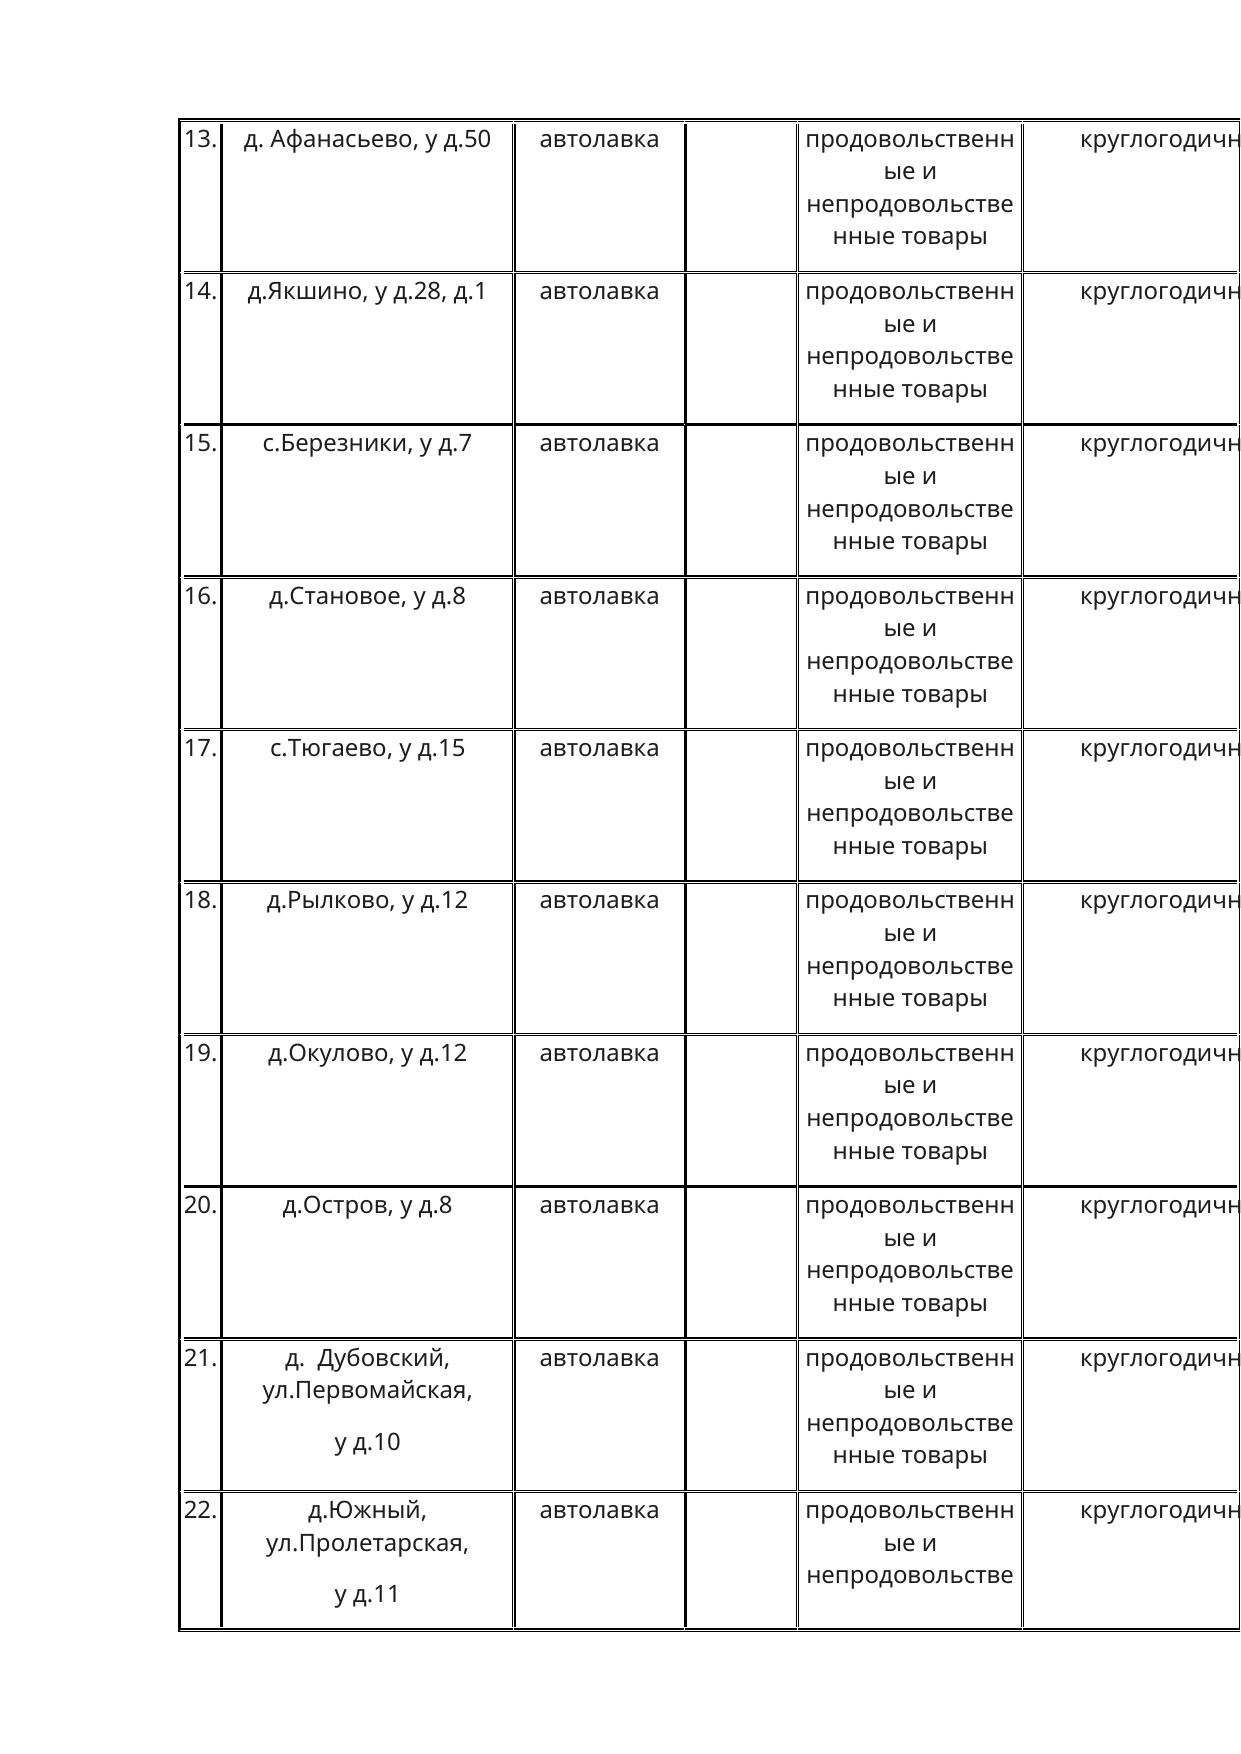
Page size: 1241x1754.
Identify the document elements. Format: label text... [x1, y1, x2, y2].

table_cell продовольственные и непродовольственные товары [799, 579, 1021, 728]
table_cell 13. [181, 122, 221, 271]
table_cell круглогодично [1023, 271, 1240, 423]
table_cell 14. [180, 271, 221, 423]
table_cell круглогодично [1024, 1033, 1239, 1185]
table_cell автолавка [514, 1493, 685, 1628]
table_cell 16. [181, 575, 220, 728]
table_cell [687, 426, 796, 575]
table_cell д. Дубовский, ул.Первомайская, у д.10 [223, 1341, 512, 1490]
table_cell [221, 1490, 514, 1628]
table_cell д.Окулово, у д.12 [223, 1036, 512, 1185]
table_cell автолавка [516, 1036, 684, 1185]
table_cell круглогодично [1024, 1185, 1239, 1337]
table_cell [799, 274, 1021, 423]
table_cell круглогодично [1024, 575, 1239, 728]
table_cell 22. [180, 1490, 221, 1628]
table_cell д.Становое, у д.8 [223, 579, 512, 728]
table_cell [687, 1341, 796, 1490]
table_cell автолавка [516, 1188, 684, 1337]
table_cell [798, 1493, 1023, 1628]
table_cell 18. [181, 880, 220, 1032]
table_cell круглогодично [1024, 1337, 1239, 1490]
table_cell круглогодично [1023, 122, 1239, 271]
table_cell [685, 1493, 797, 1628]
table_cell д.Остров, у д.8 [223, 1188, 512, 1337]
table_cell продовольственные и непродовольственные товары [799, 1188, 1021, 1337]
table_cell д. Афанасьево, у д.50 [221, 120, 514, 271]
table_cell автолавка [516, 1341, 684, 1490]
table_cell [798, 122, 1023, 271]
table_cell автолавка [514, 120, 685, 271]
table_cell круглогодично [1023, 728, 1240, 880]
table_cell 15. [180, 423, 220, 575]
table_cell [687, 1188, 796, 1337]
table_cell [687, 884, 796, 1032]
table_cell автолавка [516, 731, 684, 880]
table_cell круглогодично [1023, 1490, 1240, 1628]
table_cell [687, 274, 796, 423]
table_cell д.Рылково, у д.12 [223, 884, 512, 1032]
table_cell продовольственные и непродовольственные товары [799, 884, 1021, 1032]
table_cell круглогодично [1024, 423, 1240, 575]
table_cell [687, 731, 796, 880]
table_cell [687, 579, 796, 728]
table_cell круглогодично [1024, 880, 1239, 1032]
table_cell 17. [180, 728, 221, 880]
table_cell с.Березники, у д.7 [223, 426, 512, 575]
table_cell 20. [181, 1185, 220, 1337]
table_cell автолавка [516, 274, 684, 423]
table_cell автолавка [516, 426, 684, 575]
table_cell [799, 1341, 1021, 1490]
table_cell автолавка [516, 884, 684, 1032]
table_cell с.Тюгаево, у д.15 [223, 731, 512, 880]
table_cell д.Якшино, у д.28, д.1 [223, 274, 512, 423]
table_cell [687, 1036, 796, 1185]
table_cell [685, 122, 797, 271]
table_cell продовольственные и непродовольственные товары [799, 731, 1021, 880]
table_cell автолавка [516, 579, 684, 728]
table_cell продовольственные и непродовольственные товары [799, 426, 1021, 575]
table_cell 19. [181, 1033, 220, 1185]
table_cell продовольственные и непродовольственные товары [799, 1036, 1021, 1185]
table_cell 21. [181, 1337, 220, 1490]
